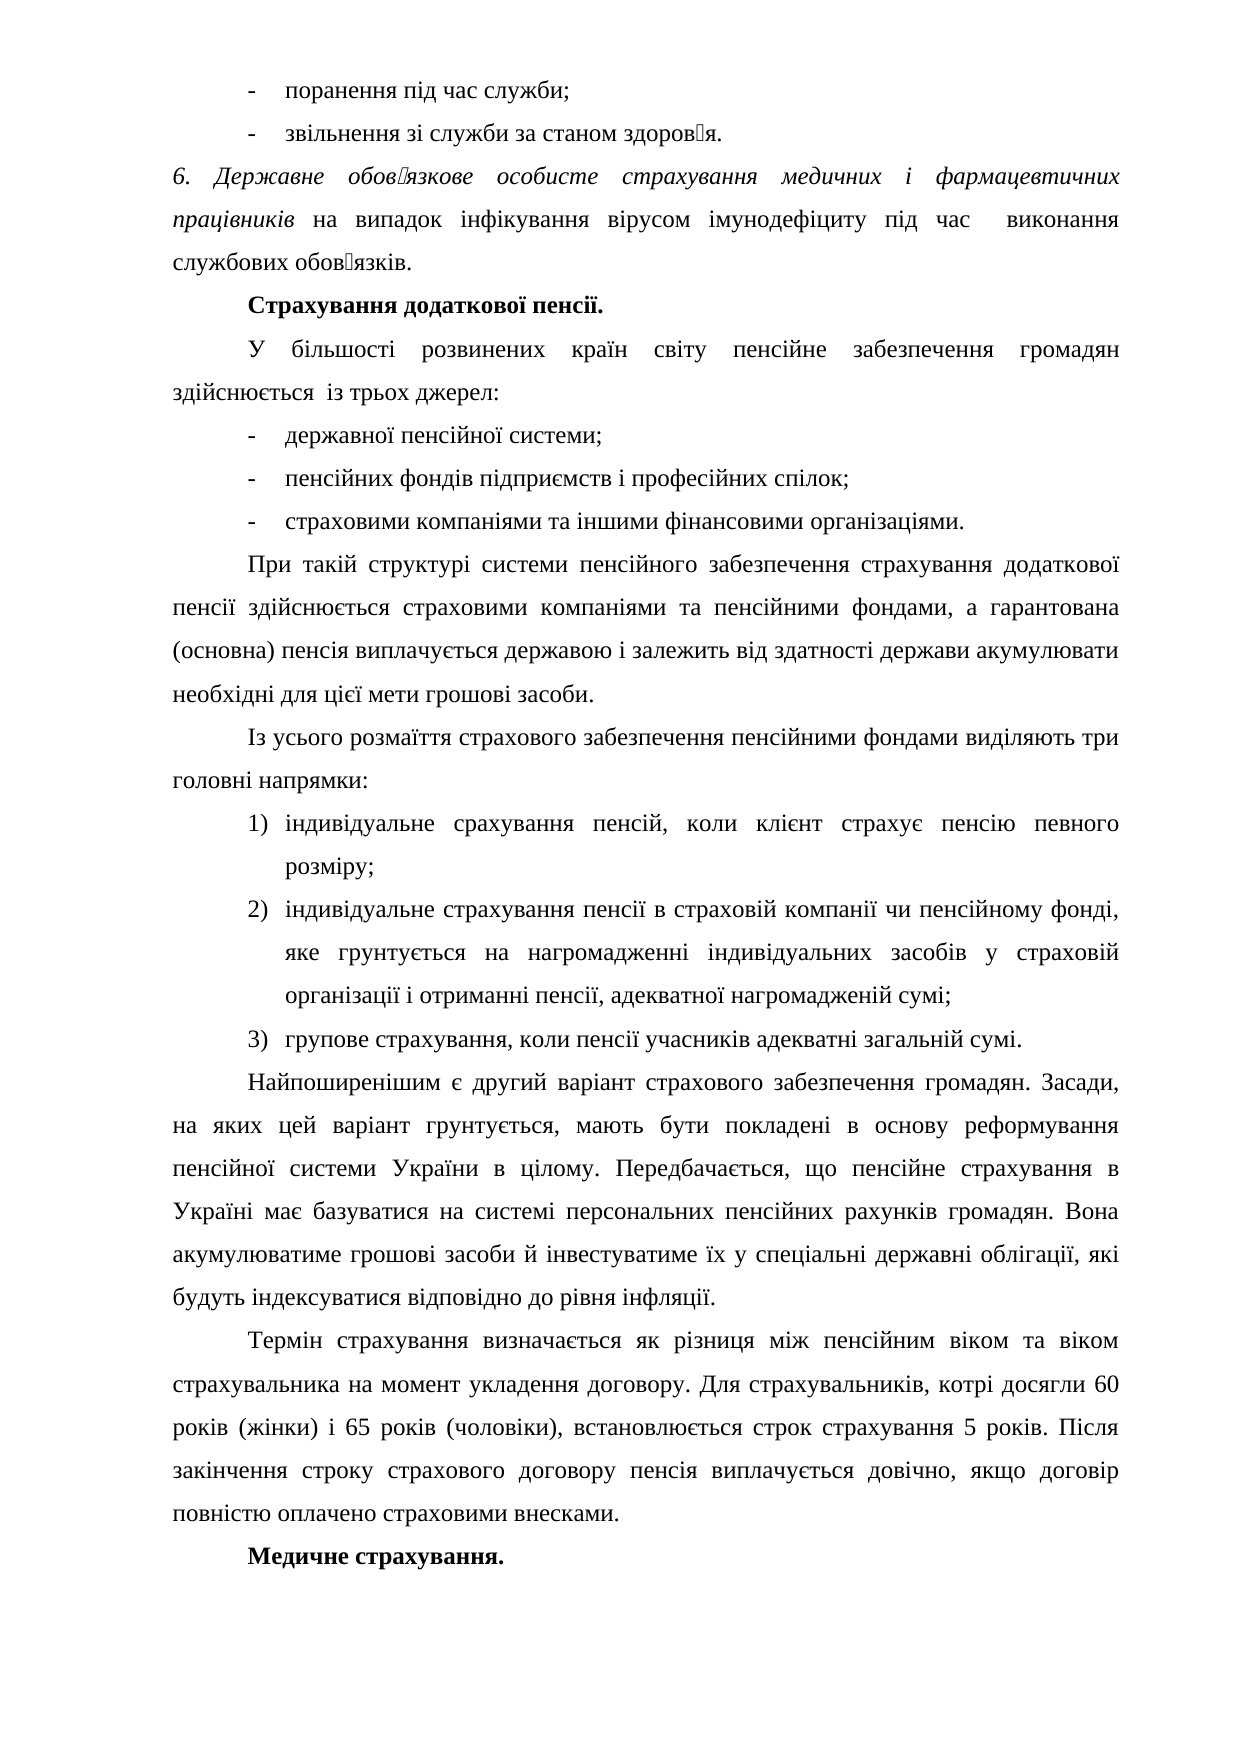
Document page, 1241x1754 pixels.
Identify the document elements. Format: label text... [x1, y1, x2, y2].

text 6. Державне обовязкове особисте страхування медичних і фармацевтичних працівників на випадок інфікування вірусом імунодефіциту під час виконання службових обовязків. [172, 161, 1120, 276]
text При такій структурі системи пенсійного забезпечення страхування додаткової пенсії здійснюється страховими компаніями та пенсійними фондами, а гарантована (основна) пенсія виплачується державою і залежить від здатності держави акумулювати необхідні для цієї мети грошові засоби. [172, 549, 1120, 707]
list поранення під час служби; [247, 75, 1120, 104]
list страховими компаніями та іншими фінансовими організаціями. [247, 506, 1120, 535]
list державної пенсійної системи; [247, 420, 1120, 449]
text Страхування додаткової пенсії. [172, 291, 1120, 319]
text Медичне страхування. [172, 1541, 1120, 1570]
list пенсійних фондів підприємств і професійних спілок; [247, 463, 1120, 492]
list звільнення зі служби за станом здоровя. [247, 118, 1120, 147]
text Із усього розмаїття страхового забезпечення пенсійними фондами виділяють три головні напрямки: [172, 722, 1120, 794]
text Термін страхування визначається як різниця між пенсійним віком та віком страхувальника на момент укладення договору. Для страхувальників, котрі досягли 60 років (жінки) і 65 років (чоловіки), встановлюється строк страхування 5 років. Після закінчення строку страхового договору пенсія виплачується довічно, якщо договір повністю оплачено страховими внесками. [172, 1326, 1120, 1527]
list індивідуальне срахування пенсій, коли клієнт страхує пенсію певного розміру; [247, 808, 1120, 880]
text Найпоширенішим є другий варіант страхового забезпечення громадян. Засади, на яких цей варіант грунтується, мають бути покладені в основу реформування пенсійної системи України в цілому. Передбачається, що пенсійне страхування в Україні має базуватися на системі персональних пенсійних рахунків громадян. Вона акумулюватиме грошові засоби й інвестуватиме їх у спеціальні державні облігації, які будуть індексуватися відповідно до рівня інфляції. [172, 1067, 1120, 1311]
list індивідуальне страхування пенсії в страховій компанії чи пенсійному фонді, яке грунтується на нагромадженні індивідуальних засобів у страховій організації і отриманні пенсії, адекватної нагромадженій сумі; [247, 894, 1120, 1009]
list групове страхування, коли пенсії учасників адекватні загальній сумі. [247, 1024, 1120, 1052]
text У більшості розвинених країн світу пенсійне забезпечення громадян здійснюється із трьох джерел: [172, 334, 1120, 406]
